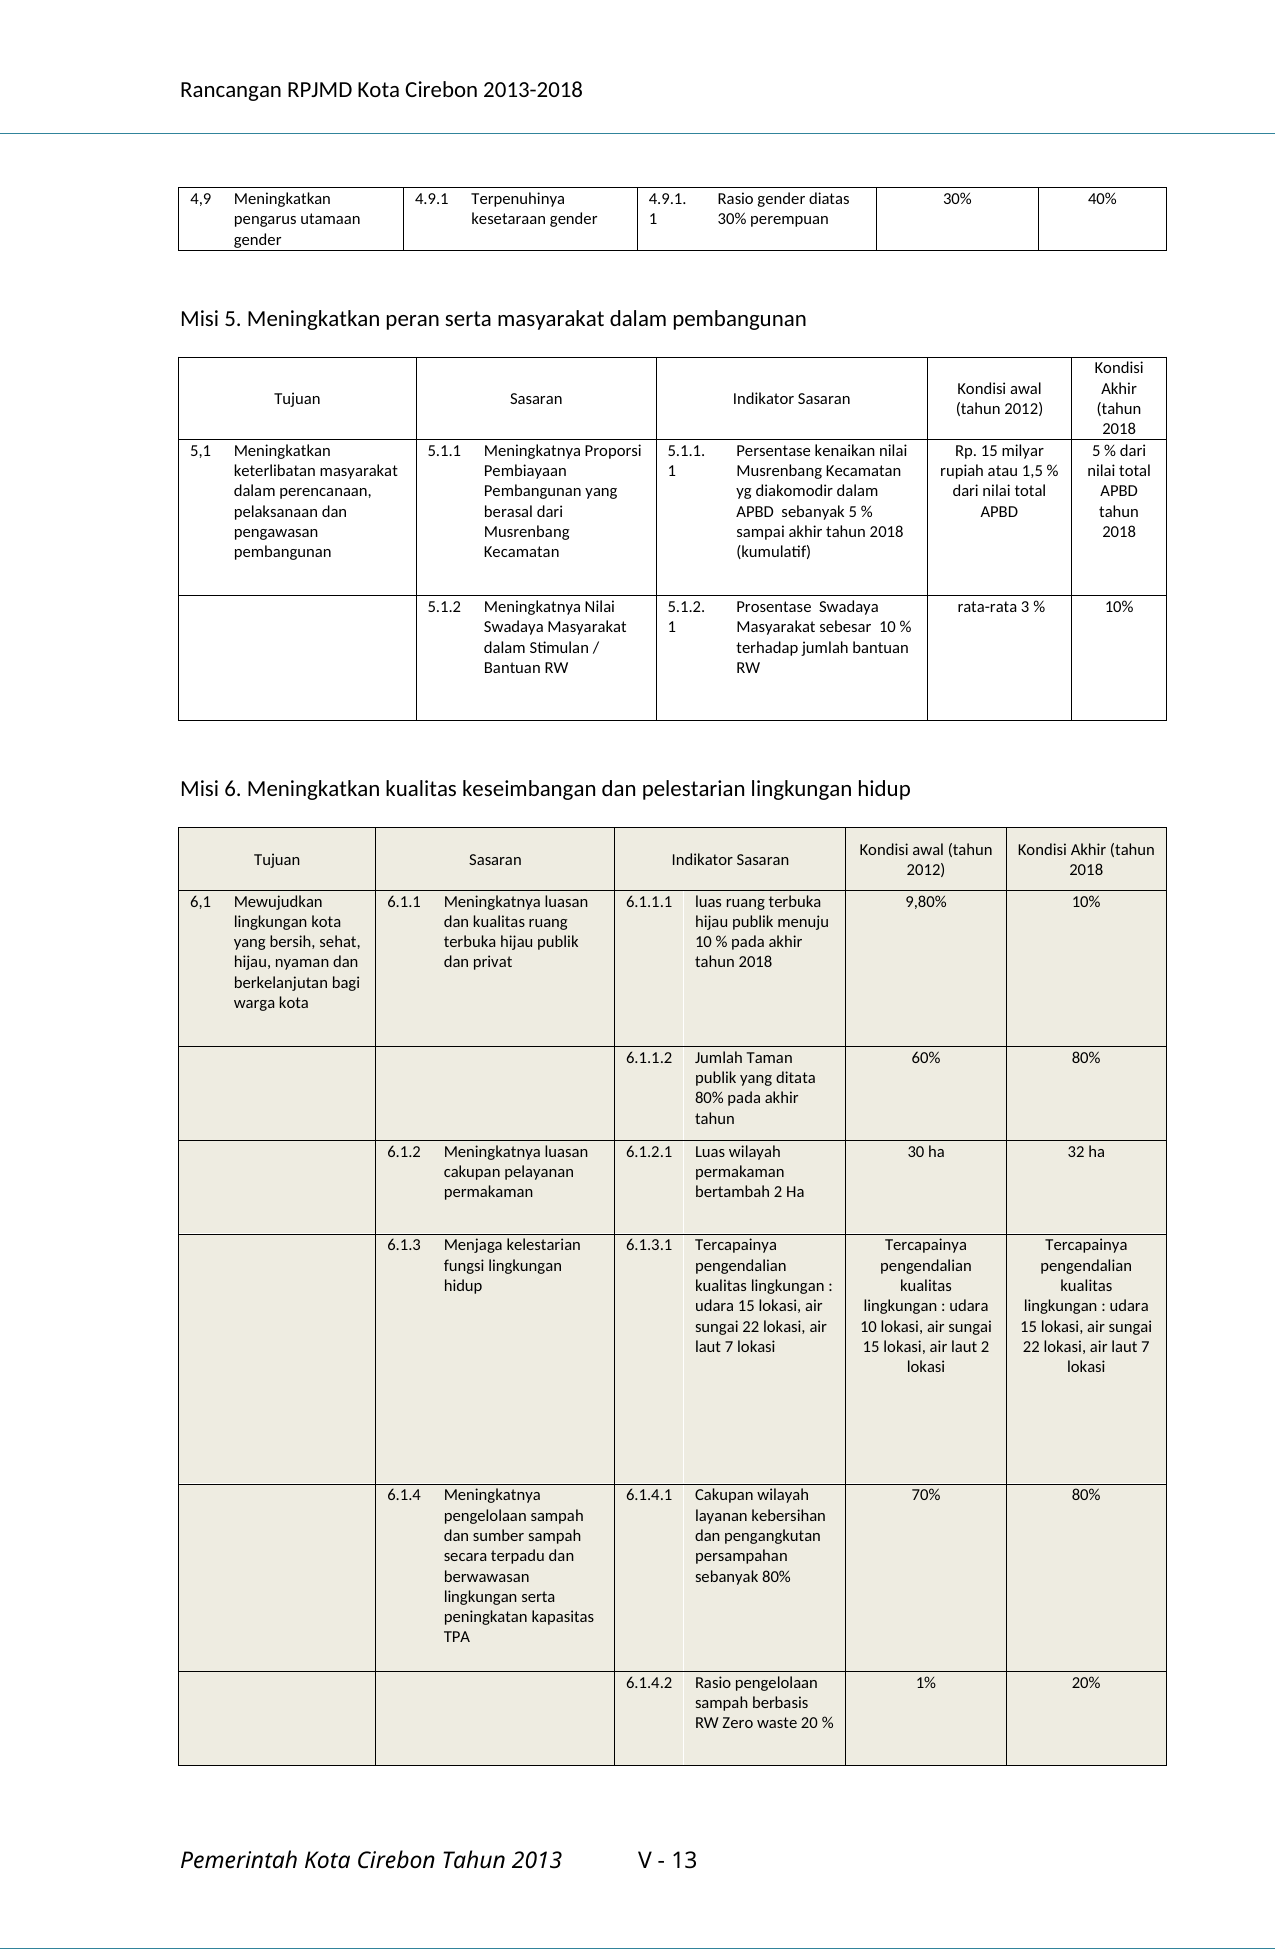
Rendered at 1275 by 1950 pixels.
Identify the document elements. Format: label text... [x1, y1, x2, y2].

table_cell [222, 1485, 375, 1671]
table_cell 6.1.1 [376, 891, 432, 1046]
table_header Indikator Sasaran [657, 358, 927, 439]
table_cell 5.1.1 [417, 440, 472, 595]
table_cell Mewujudkan lingkungan kota yang bersih, sehat, hijau, nyaman dan berkelanjutan bagi warga kota [222, 891, 375, 1046]
table_cell [179, 1141, 222, 1233]
table_header Sasaran [417, 358, 656, 439]
table_cell [222, 1235, 375, 1483]
table_cell rata-rata 3 % [928, 596, 1071, 720]
table_cell 6.1.1.1 [615, 891, 683, 1046]
table_cell 60% [846, 1047, 1006, 1140]
table_cell Meningkatnya Proporsi Pembiayaan Pembangunan yang berasal dari Musrenbang Kecamatan [473, 440, 656, 595]
table_cell 5.1.2 [417, 596, 472, 720]
table_cell 6,1 [179, 891, 222, 1046]
table_cell [432, 1672, 614, 1765]
table_cell [376, 1672, 432, 1765]
table_cell 9,80% [846, 891, 1006, 1046]
table_cell 30% [877, 188, 1038, 249]
table_cell [222, 1141, 375, 1233]
table_cell Tercapainya pengendalian kualitas lingkungan : udara 15 lokasi, air sungai 22 lokasi, air laut 7 lokasi [684, 1235, 845, 1483]
table_cell Meningkatnya luasan dan kualitas ruang terbuka hijau publik dan privat [432, 891, 614, 1046]
table_cell Tercapainya pengendalian kualitas lingkungan : udara 10 lokasi, air sungai 15 lokasi, air laut 2 lokasi [846, 1235, 1006, 1483]
table_cell [179, 596, 222, 720]
table_cell 5 % dari nilai total APBD tahun 2018 [1072, 440, 1166, 595]
table_cell 5.1.2.1 [657, 596, 725, 720]
table_cell 4.9.1 [404, 188, 460, 249]
table_header Tujuan [179, 828, 375, 890]
table_cell Meningkatnya luasan cakupan pelayanan permakaman [432, 1141, 614, 1233]
table_cell 6.1.2 [376, 1141, 432, 1233]
table_cell 5.1.1.1 [657, 440, 725, 595]
table_cell Meningkatnya Nilai Swadaya Masyarakat dalam Stimulan / Bantuan RW [473, 596, 656, 720]
table_cell 30 ha [846, 1141, 1006, 1233]
table_cell [432, 1047, 614, 1140]
text Misi 6. Meningkatkan kualitas keseimbangan dan pelestarian lingkungan hidup [180, 774, 1155, 802]
table_cell 6.1.2.1 [615, 1141, 683, 1233]
table_cell 20% [1007, 1672, 1166, 1765]
table_header Kondisi Akhir (tahun 2018 [1072, 358, 1166, 439]
table_cell 6.1.4.1 [615, 1485, 683, 1671]
table_cell 10% [1072, 596, 1166, 720]
table_cell Rasio pengelolaan sampah berbasis RW Zero waste 20 % [684, 1672, 845, 1765]
table_cell Jumlah Taman publik yang ditata 80% pada akhir tahun [684, 1047, 845, 1140]
table_cell 80% [1007, 1047, 1166, 1140]
table_cell 40% [1039, 188, 1166, 249]
table_cell 5,1 [179, 440, 222, 595]
table_cell Persentase kenaikan nilai Musrenbang Kecamatan yg diakomodir dalam APBD sebanyak 5 % sampai akhir tahun 2018 (kumulatif) [725, 440, 927, 595]
table_cell Rasio gender diatas 30% perempuan [706, 188, 876, 249]
table_cell 70% [846, 1485, 1006, 1671]
table_header Kondisi awal (tahun 2012) [928, 358, 1071, 439]
table_cell luas ruang terbuka hijau publik menuju 10 % pada akhir tahun 2018 [684, 891, 845, 1046]
table_header Indikator Sasaran [615, 828, 845, 890]
table_cell 4,9 [179, 188, 222, 249]
table_cell Terpenuhinya kesetaraan gender [460, 188, 637, 249]
table_cell [376, 1047, 432, 1140]
table_header Tujuan [179, 358, 416, 439]
table_cell Meningkatkan keterlibatan masyarakat dalam perencanaan, pelaksanaan dan pengawasan pembangunan [222, 440, 416, 595]
table_cell [179, 1047, 222, 1140]
table_cell 6.1.4 [376, 1485, 432, 1671]
table_cell 6.1.1.2 [615, 1047, 683, 1140]
table_cell 6.1.3.1 [615, 1235, 683, 1483]
table_cell 6.1.3 [376, 1235, 432, 1483]
table_cell [222, 1047, 375, 1140]
table_header Kondisi Akhir (tahun 2018 [1007, 828, 1166, 890]
table_cell 32 ha [1007, 1141, 1166, 1233]
table_cell 1% [846, 1672, 1006, 1765]
table_cell Prosentase Swadaya Masyarakat sebesar 10 % terhadap jumlah bantuan RW [725, 596, 927, 720]
table_cell [222, 596, 416, 720]
table_header Sasaran [376, 828, 614, 890]
table_cell Cakupan wilayah layanan kebersihan dan pengangkutan persampahan sebanyak 80% [684, 1485, 845, 1671]
text Misi 5. Meningkatkan peran serta masyarakat dalam pembangunan [180, 304, 1155, 332]
table_cell [179, 1485, 222, 1671]
table_cell Luas wilayah permakaman bertambah 2 Ha [684, 1141, 845, 1233]
table_cell 10% [1007, 891, 1166, 1046]
table_cell 80% [1007, 1485, 1166, 1671]
table_header Kondisi awal (tahun 2012) [846, 828, 1006, 890]
table_cell 6.1.4.2 [615, 1672, 683, 1765]
table_cell [179, 1672, 222, 1765]
table_cell Tercapainya pengendalian kualitas lingkungan : udara 15 lokasi, air sungai 22 lokasi, air laut 7 lokasi [1007, 1235, 1166, 1483]
table_cell Meningkatkan pengarus utamaan gender [223, 188, 403, 249]
table_cell [222, 1672, 375, 1765]
table_cell 4.9.1.1 [638, 188, 706, 249]
table_cell Rp. 15 milyar rupiah atau 1,5 % dari nilai total APBD [928, 440, 1071, 595]
table_cell Menjaga kelestarian fungsi lingkungan hidup [432, 1235, 614, 1483]
table_cell Meningkatnya pengelolaan sampah dan sumber sampah secara terpadu dan berwawasan lingkungan serta peningkatan kapasitas TPA [432, 1485, 614, 1671]
table_cell [179, 1235, 222, 1483]
